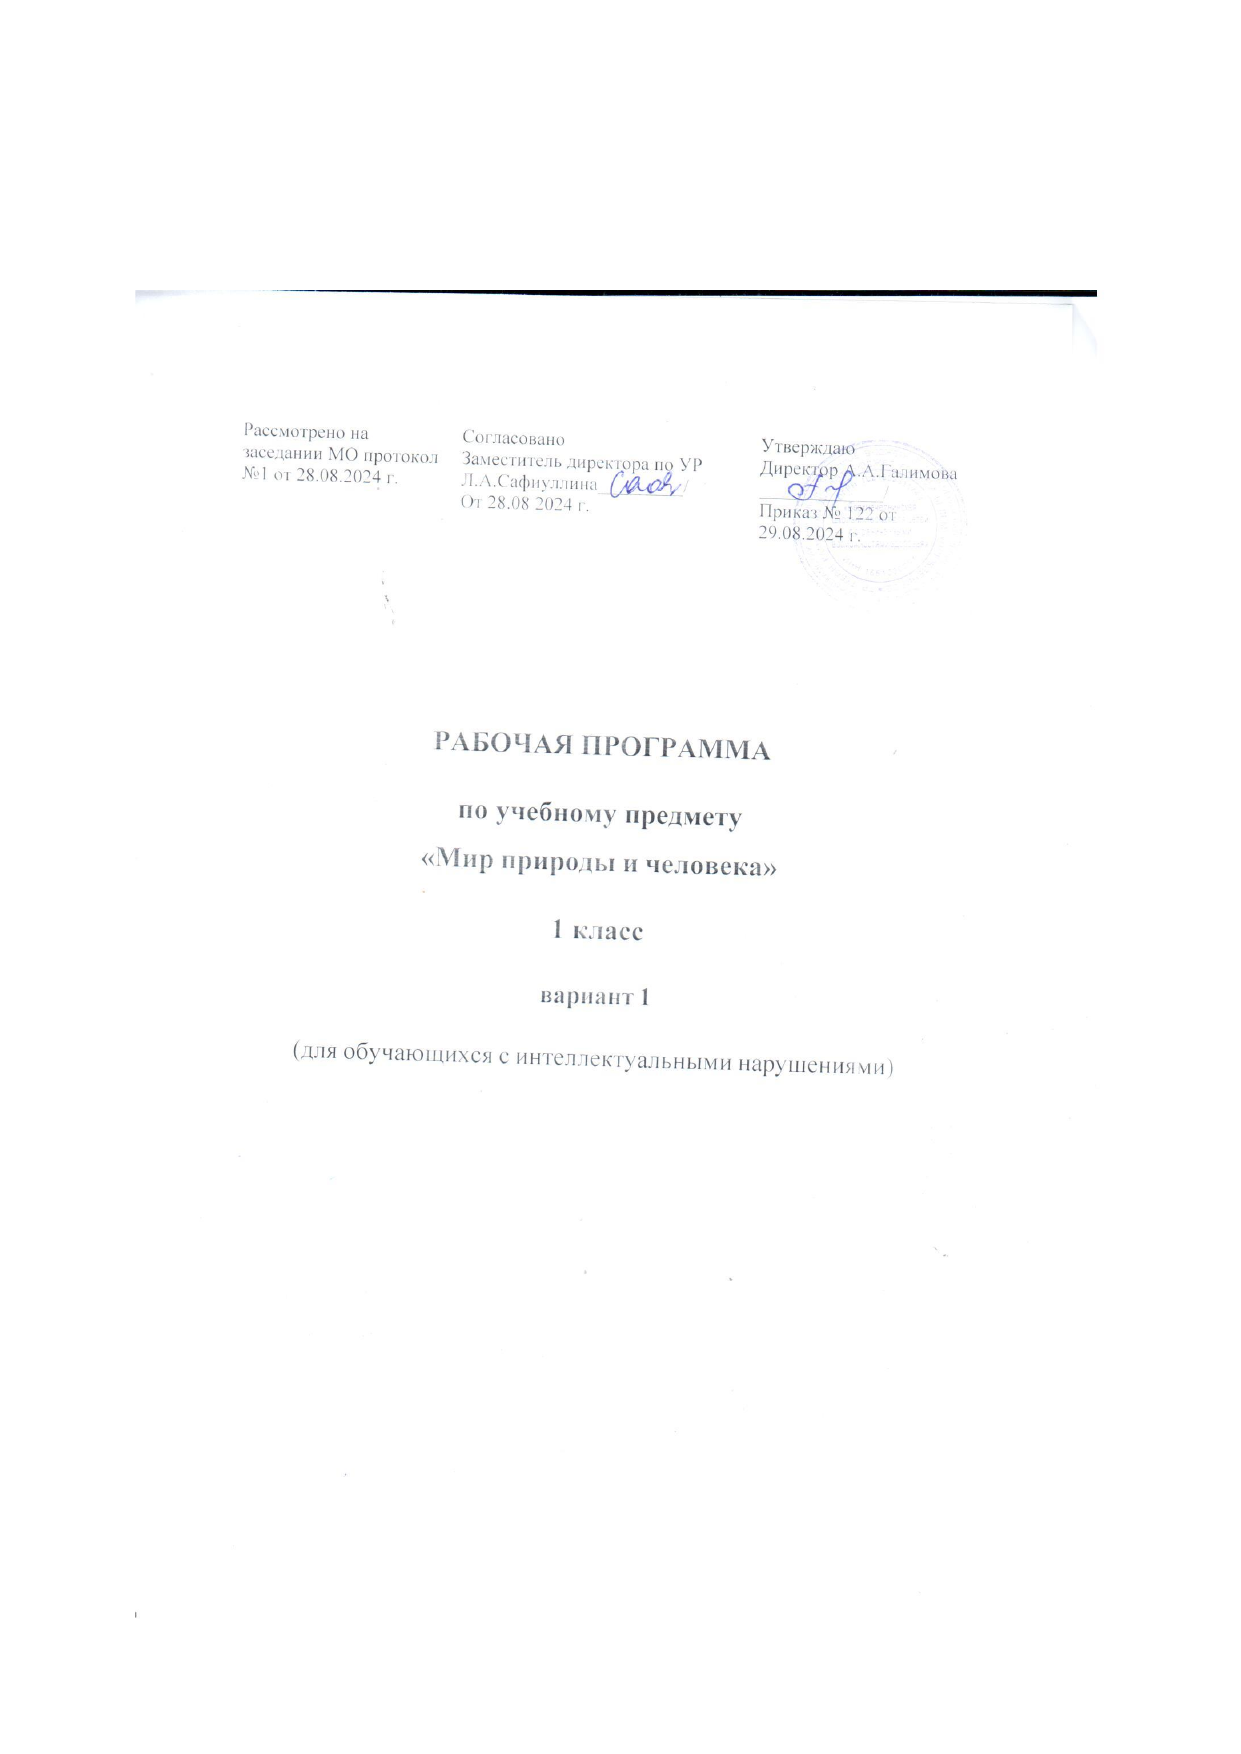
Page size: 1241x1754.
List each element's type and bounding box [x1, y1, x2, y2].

picture [135, 290, 1106, 1624]
